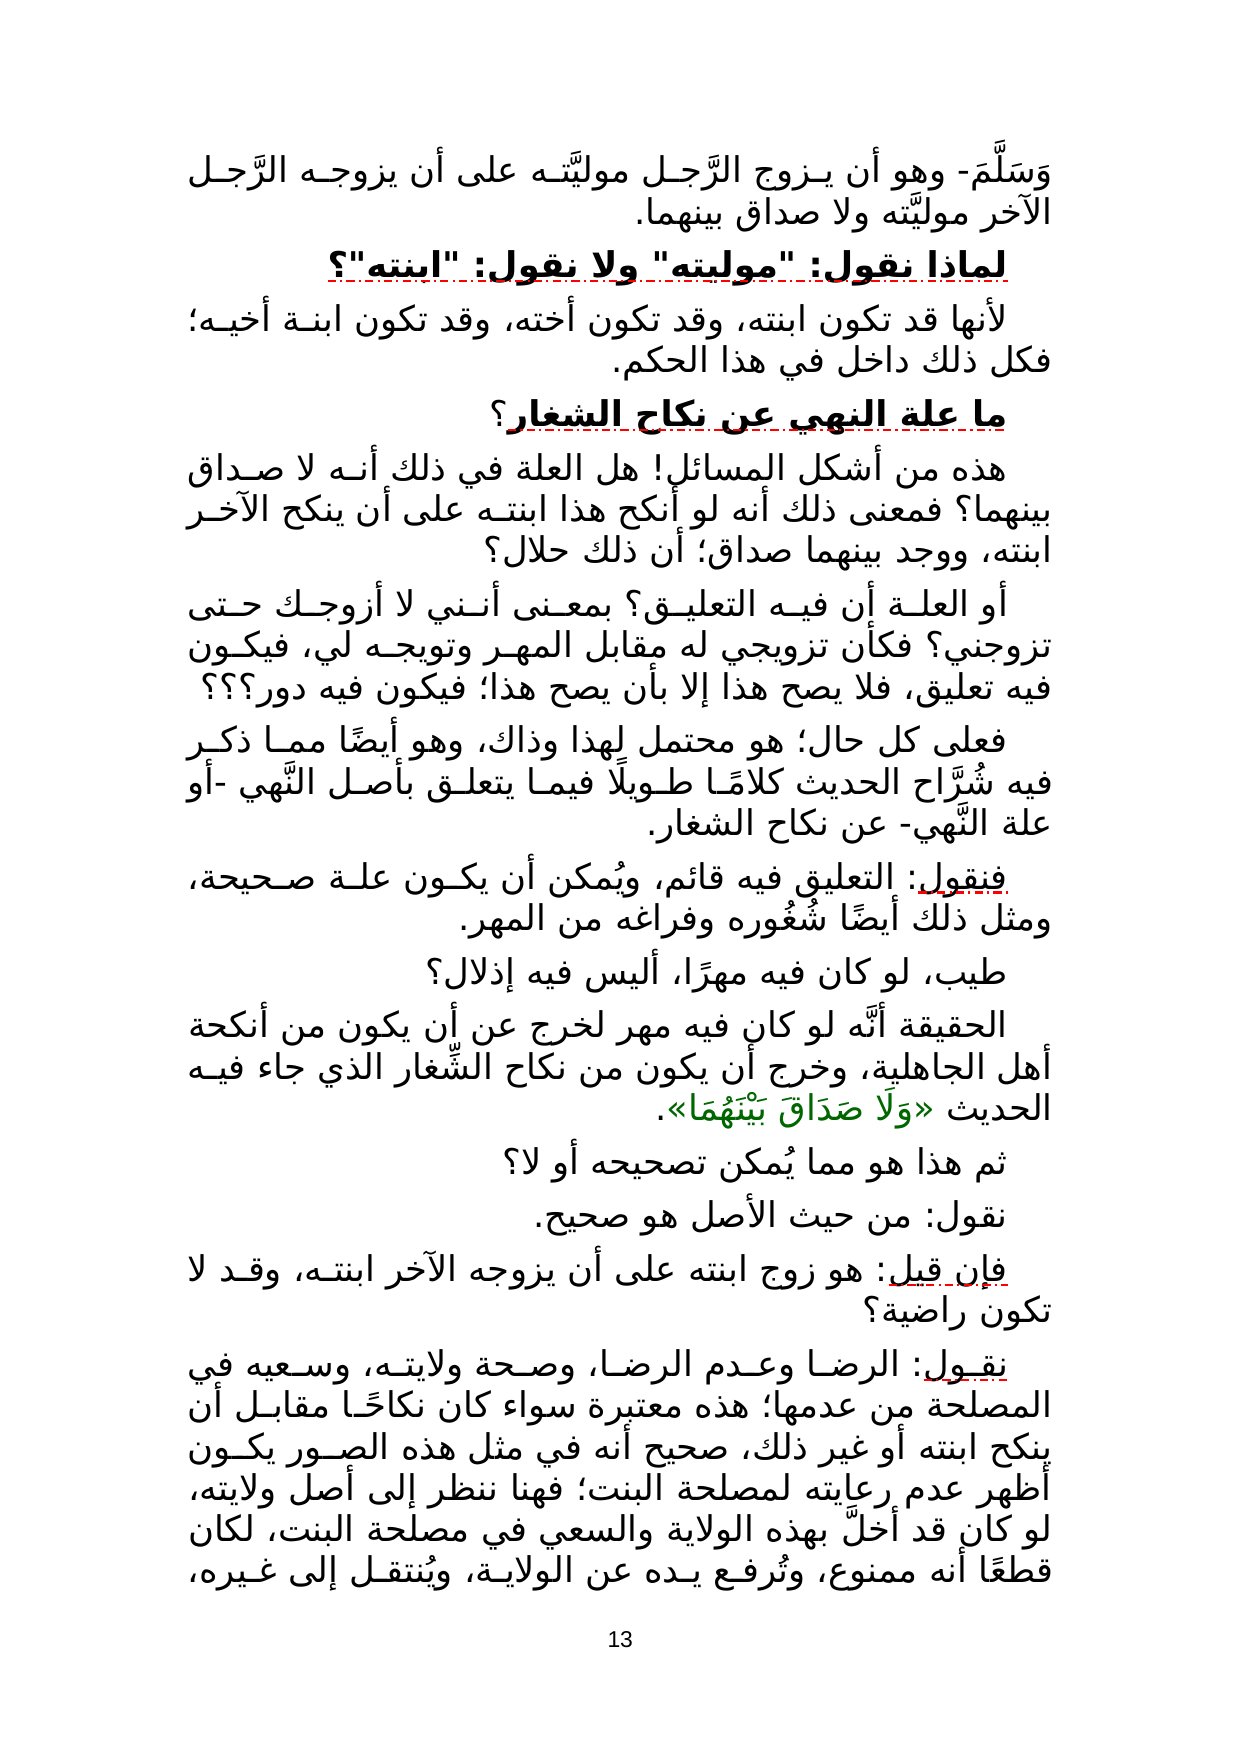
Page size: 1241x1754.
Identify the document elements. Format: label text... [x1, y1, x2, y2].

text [187, 1344, 1053, 1591]
text طيب، لو كان فيه مهرًا، أليس فيه إذلال؟ [187, 951, 1053, 992]
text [187, 150, 1053, 232]
text لأنها قد تكون ابنته، وقد تكون أخته، وقد تكون ابنة أخيه؛ فكل ذلك داخل في هذا الحكم. [187, 299, 1053, 381]
text ما علة النهي عن نكاح الشغار؟ [187, 394, 1053, 435]
text فعلى كل حال؛ هو محتمل لهذا وذاك، وهو أيضًا مما ذكر فيه شُرَّاح الحديث كلامًا طويلًا فيما يتعلق بأصل النَّهي -أو علة النَّهي- عن نكاح الشغار. [187, 720, 1053, 844]
text فنقول: التعليق فيه قائم، ويُمكن أن يكون علة صحيحة، ومثل ذلك أيضًا شُغُوره وفراغه من المهر. [187, 856, 1053, 939]
text فإن قيل: هو زوج ابنته على أن يزوجه الآخر ابنته، وقد لا تكون راضية؟ [187, 1249, 1053, 1331]
text ثم هذا هو مما يُمكن تصحيحه أو لا؟ [187, 1141, 1053, 1182]
text الحقيقة أنَّه لو كان فيه مهر لخرج عن أن يكون من أنكحة أهل الجاهلية، وخرج أن يكون من نكاح الشِّغار الذي جاء فيه الحديث «وَلَا صَدَاقَ بَيْنَهُمَا». [187, 1005, 1053, 1129]
text أو العلة أن فيه التعليق؟ بمعنى أنني لا أزوجك حتى تزوجني؟ فكأن تزويجي له مقابل المهر وتويجه لي، فيكون فيه تعليق، فلا يصح هذا إلا بأن يصح هذا؛ فيكون فيه دور؟؟؟ [187, 584, 1053, 707]
text نقول: من حيث الأصل هو صحيح. [187, 1195, 1053, 1236]
text لماذا نقول: "موليته" ولا نقول: "ابنته"؟ [187, 245, 1053, 286]
text هذه من أشكل المسائل! هل العلة في ذلك أنه لا صداق بينهما؟ فمعنى ذلك أنه لو أنكح هذا ابنته على أن ينكح الآخر ابنته، ووجد بينهما صداق؛ أن ذلك حلال؟ [187, 447, 1053, 571]
